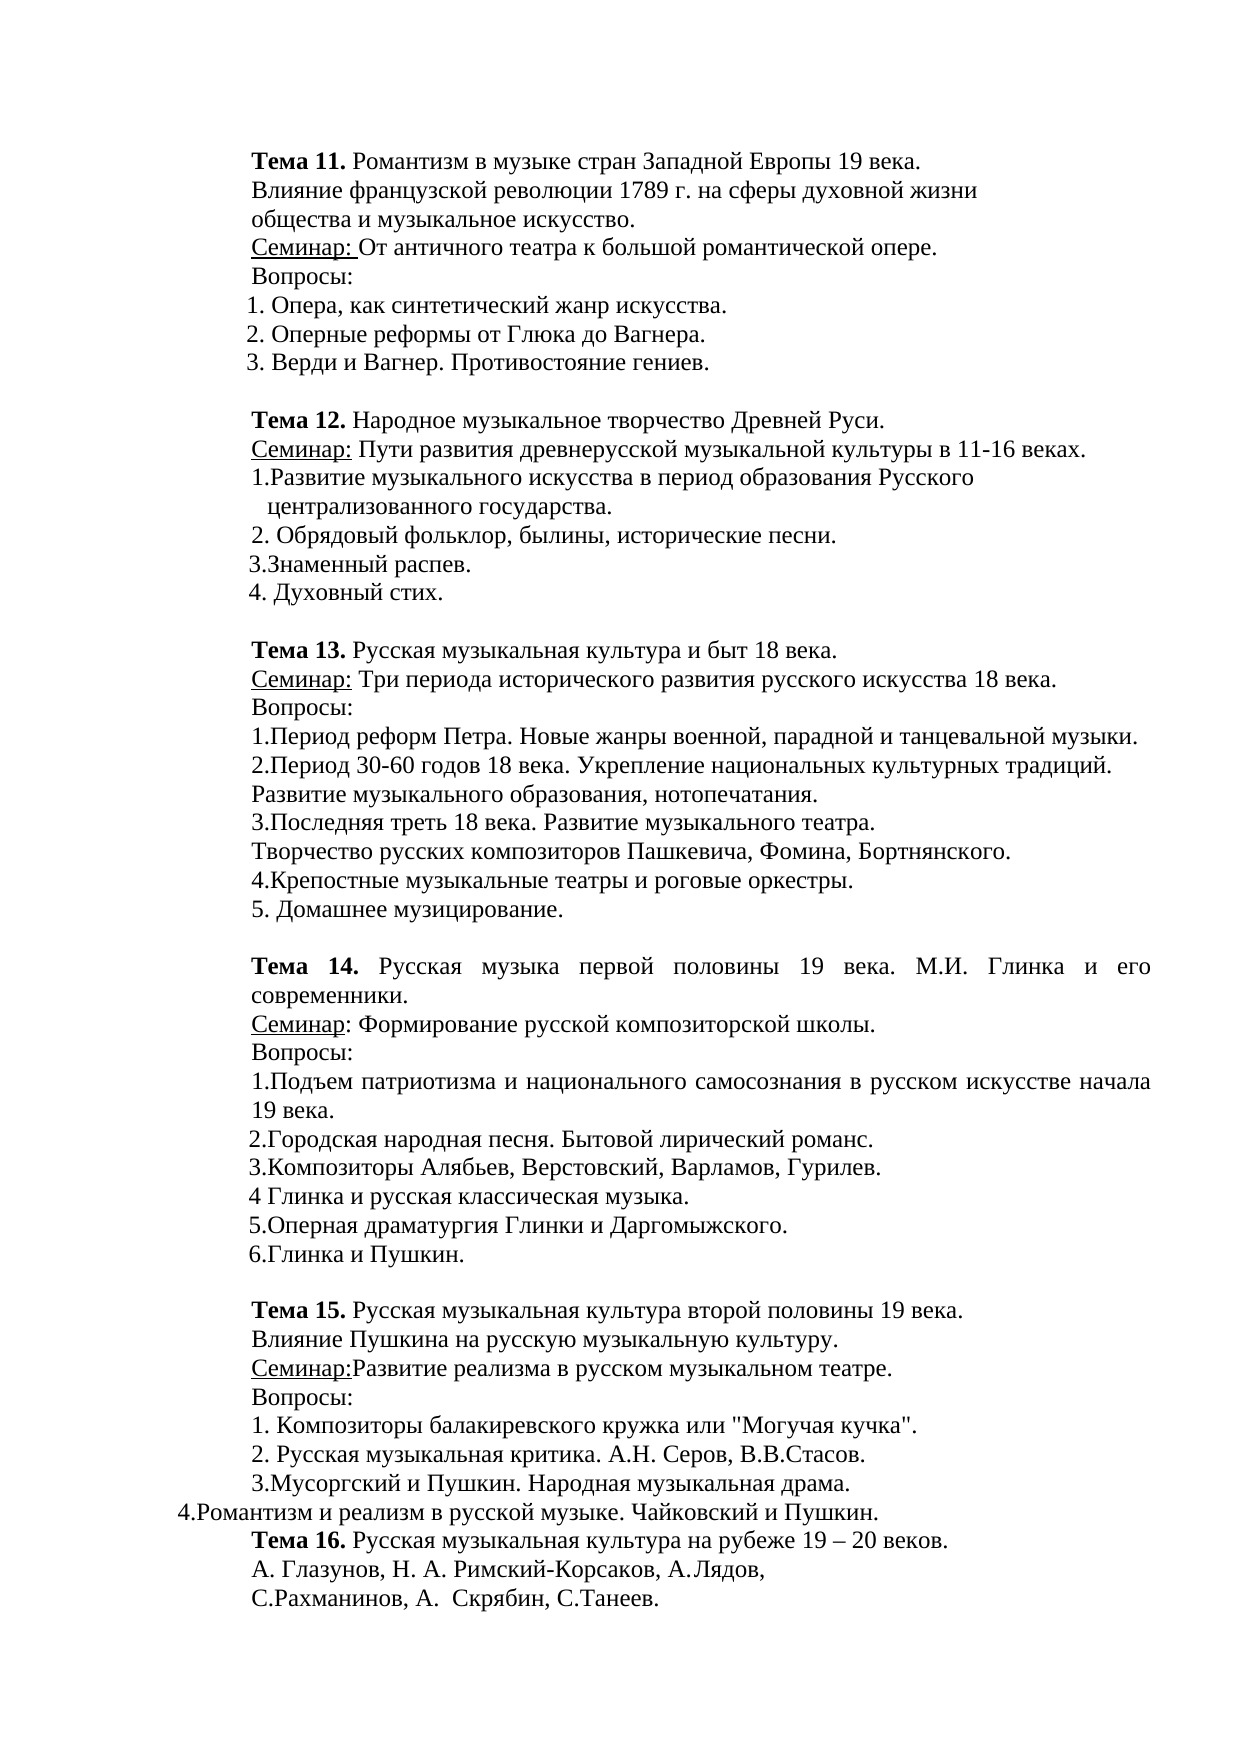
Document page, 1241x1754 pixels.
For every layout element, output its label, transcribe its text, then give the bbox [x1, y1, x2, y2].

text Тема 12. Народное музыкальное творчество Древней Руси. [177, 405, 1152, 434]
text Вопросы: [177, 1382, 1152, 1410]
text Тема 14. Русская музыка первой половины 19 века. М.И. Глинка и его современники. [251, 951, 1152, 1009]
text 5.Оперная драматургия Глинки и Даргомыжского. [229, 1210, 1152, 1239]
text Тема 13. Русская музыкальная культура и быт 18 века. [177, 635, 1152, 664]
text 4.Крепостные музыкальные театры и роговые оркестры. [177, 865, 1152, 894]
text Тема 15. Русская музыкальная культура второй половины 19 века. [177, 1295, 1152, 1324]
text 3.Композиторы Алябьев, Верстовский, Варламов, Гурилев. [229, 1152, 1152, 1181]
text Влияние французской революции . на сферы духовной жизни [177, 175, 1152, 204]
text Вопросы: [177, 692, 1152, 721]
text 2. Оперные реформы от Глюка до Вагнера. [177, 319, 1152, 347]
text общества и музыкальное искусство. [177, 204, 1152, 232]
text 2. Русская музыкальная критика. А.Н. Серов, В.В.Стасов. [177, 1439, 1152, 1468]
text 1. Опера, как синтетический жанр искусства. [177, 290, 1152, 319]
text 2.Городская народная песня. Бытовой лирический романс. [229, 1124, 1152, 1152]
text централизованного государства. [177, 491, 1152, 520]
text Тема 16. Русская музыкальная культура на рубеже 19 – 20 веков. [177, 1525, 1152, 1554]
text Вопросы: [229, 1037, 1152, 1066]
text 3. Верди и Вагнер. Противостояние гениев. [177, 347, 1152, 376]
text 1. Композиторы балакиревского кружка или "Могучая кучка". [177, 1410, 1152, 1439]
text 4 Глинка и русская классическая музыка. [229, 1181, 1152, 1210]
text 2.Период 30-60 годов 18 века. Укрепление национальных культурных традиций. [251, 750, 1152, 779]
text 3.Мусоргский и Пушкин. Народная музыкальная драма. [177, 1468, 1152, 1497]
text Семинар:Развитие реализма в русском музыкальном театре. [229, 1353, 1152, 1382]
text 2. Обрядовый фольклор, былины, исторические песни. [177, 520, 1152, 549]
text Творчество русских композиторов Пашкевича, Фомина, Бортнянского. [177, 836, 1152, 865]
text С.Рахманинов, А. Скрябин, С.Танеев. [251, 1583, 1152, 1612]
text 3.Последняя треть 18 века. Развитие музыкального театра. [177, 807, 1152, 836]
text А. Глазунов, Н. А. Римский-Корсаков, А. Лядов, [177, 1554, 1152, 1583]
text Семинар: Три периода исторического развития русского искусства 18 века. [251, 664, 1152, 692]
text 4. Духовный стих. [177, 577, 1152, 606]
text 1.Подъем патриотизма и национального самосознания в русском искусстве начала 19 века. [251, 1066, 1152, 1124]
text Тема 11. Романтизм в музыке стран Западной Европы 19 века. [177, 146, 1152, 175]
text 3.Знаменный распев. [177, 549, 1152, 577]
text 4.Романтизм и реализм в русской музыке. Чайковский и Пушкин. [177, 1497, 1152, 1525]
text Семинар: Пути развития древнерусской музыкальной культуры в 11-16 веках. [229, 434, 1152, 462]
text Развитие музыкального образования, нотопечатания. [177, 779, 1152, 807]
text 6.Глинка и Пушкин. [229, 1239, 1152, 1267]
text Семинар: Формирование русской композиторской школы. [229, 1009, 1152, 1037]
text 1.Развитие музыкального искусства в период образования Русского [177, 462, 1152, 491]
text Вопросы: [177, 261, 1152, 290]
text 5. Домашнее музицирование. [177, 894, 1152, 922]
text Влияние Пушкина на русскую музыкальную культуру. [177, 1324, 1152, 1353]
text Семинар: От античного театра к большой романтической опере. [251, 232, 1152, 261]
text 1.Период реформ Петра. Новые жанры военной, парадной и танцевальной музыки. [251, 721, 1152, 750]
